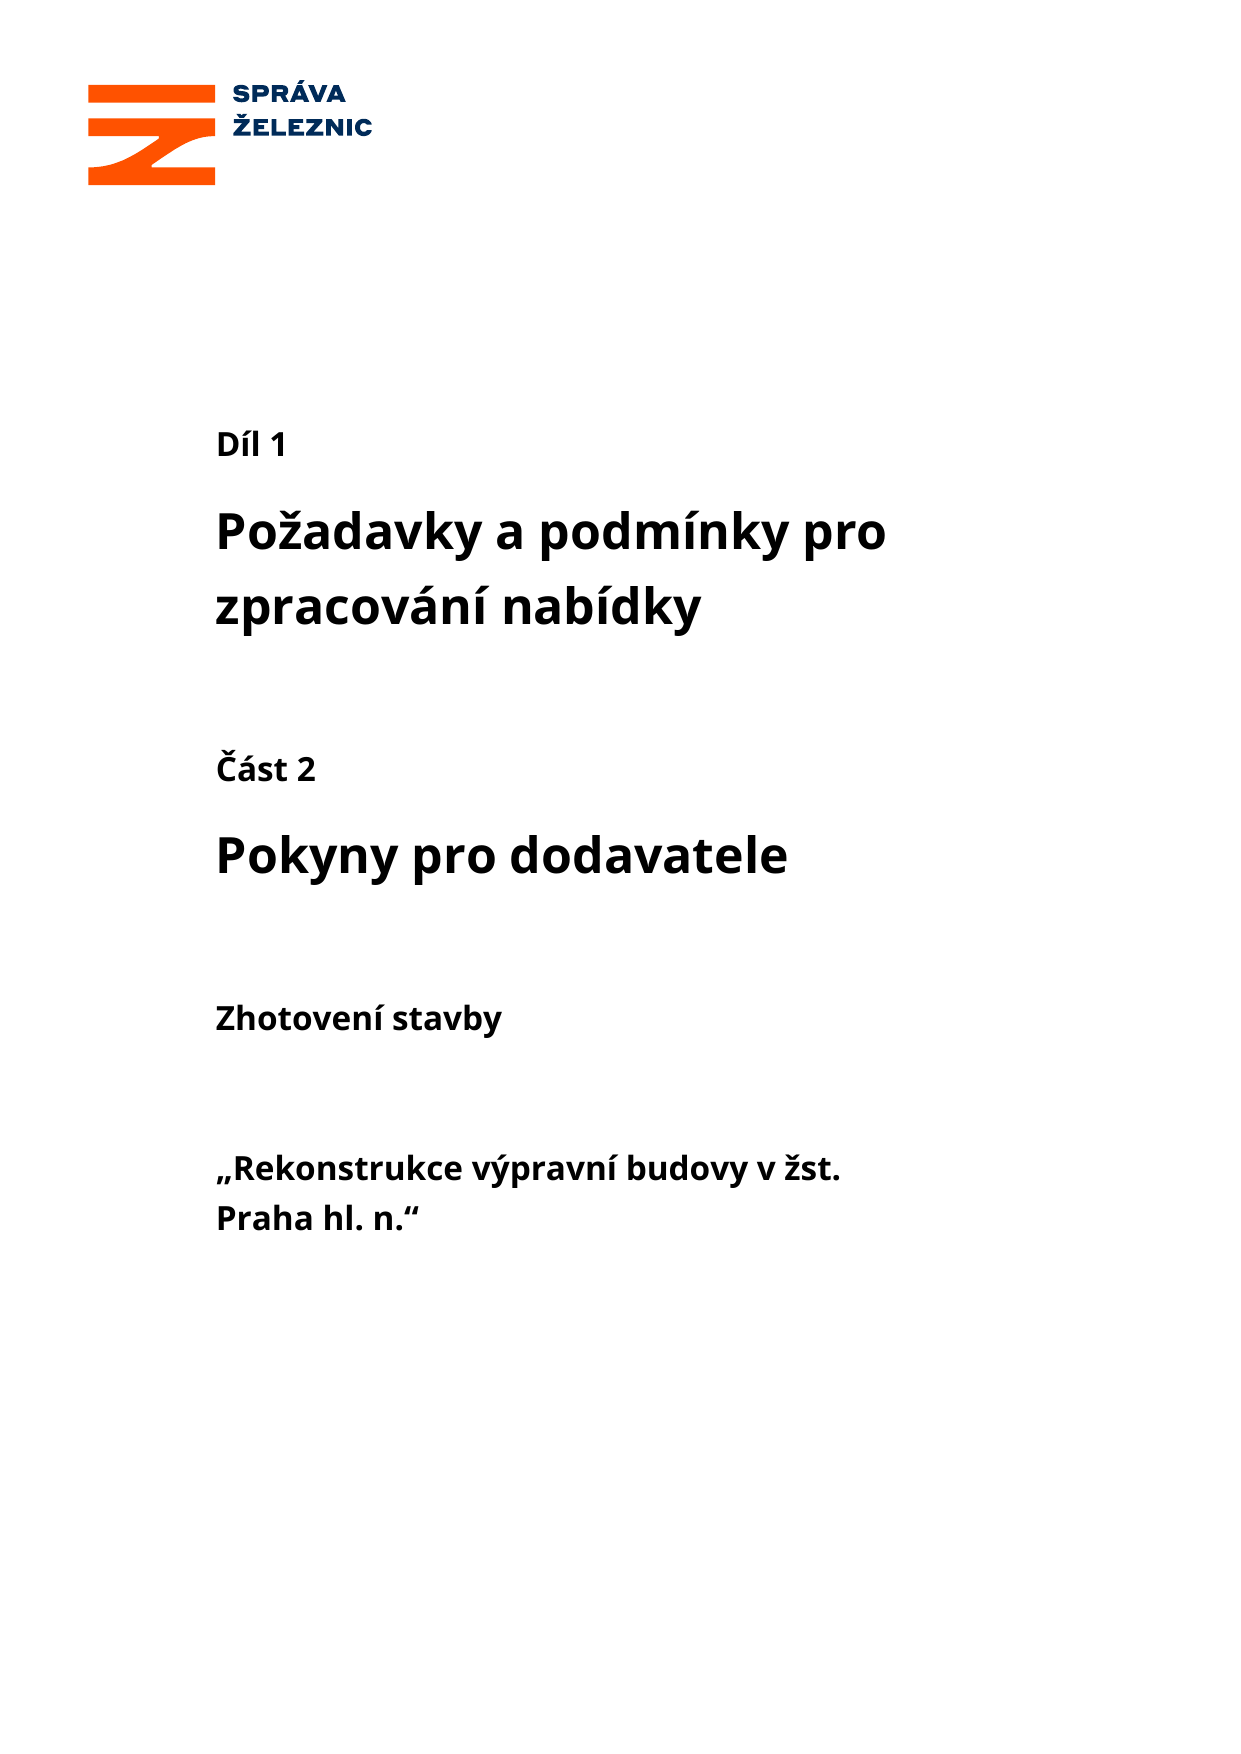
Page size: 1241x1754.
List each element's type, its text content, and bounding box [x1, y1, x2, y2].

text Díl 1 [216, 421, 1122, 466]
text „Rekonstrukce výpravní budovy v žst. [216, 1145, 1122, 1190]
text Požadavky a podmínky pro zpracování nabídky [216, 496, 1122, 639]
text Pokyny pro dodavatele [216, 820, 1122, 888]
text Část 2 [216, 746, 1122, 791]
text Zhotovení stavby [216, 995, 1122, 1041]
text Praha hl. n.“ [216, 1195, 1122, 1240]
